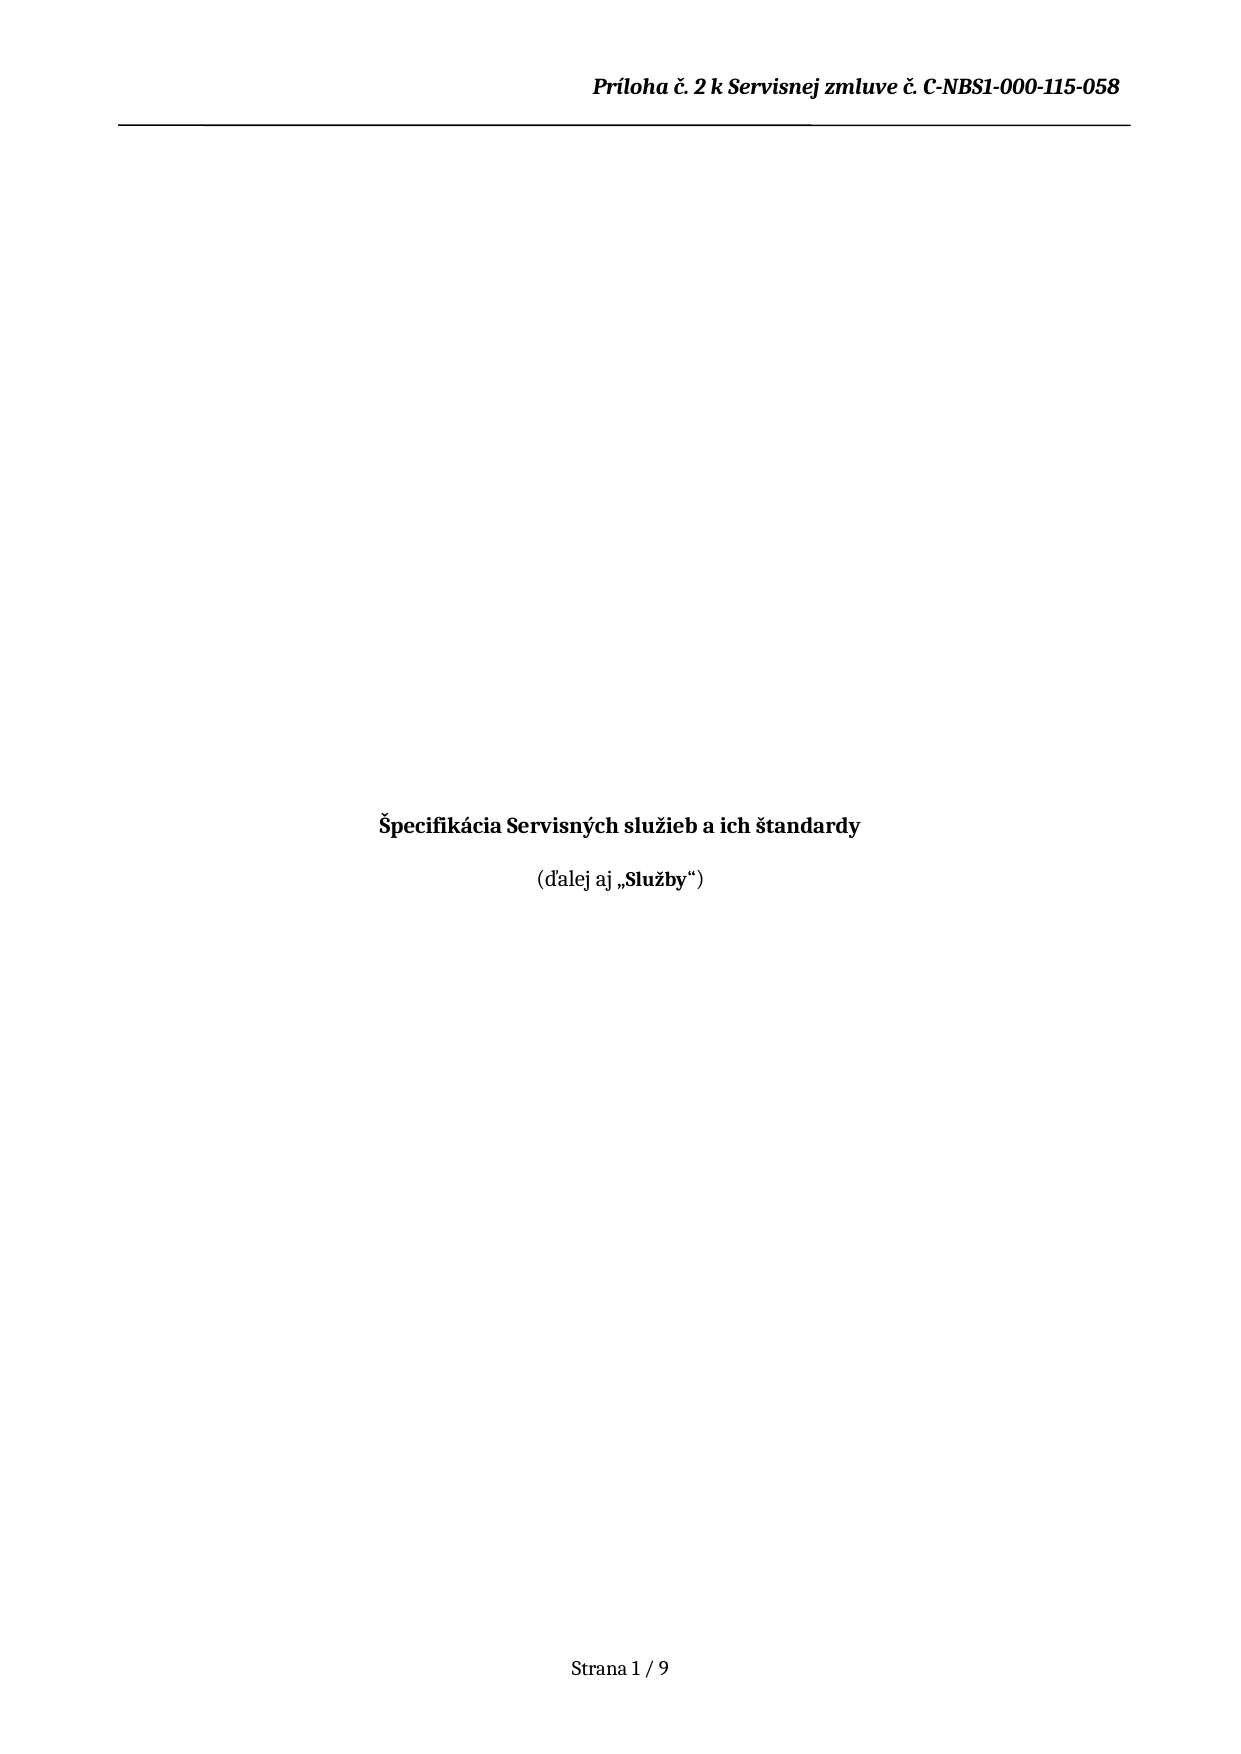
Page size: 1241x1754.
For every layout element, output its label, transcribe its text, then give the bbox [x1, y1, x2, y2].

text (ďalej aj „Služby“) [118, 865, 1122, 892]
text Špecifikácia Servisných služieb a ich štandardy [118, 813, 1122, 839]
